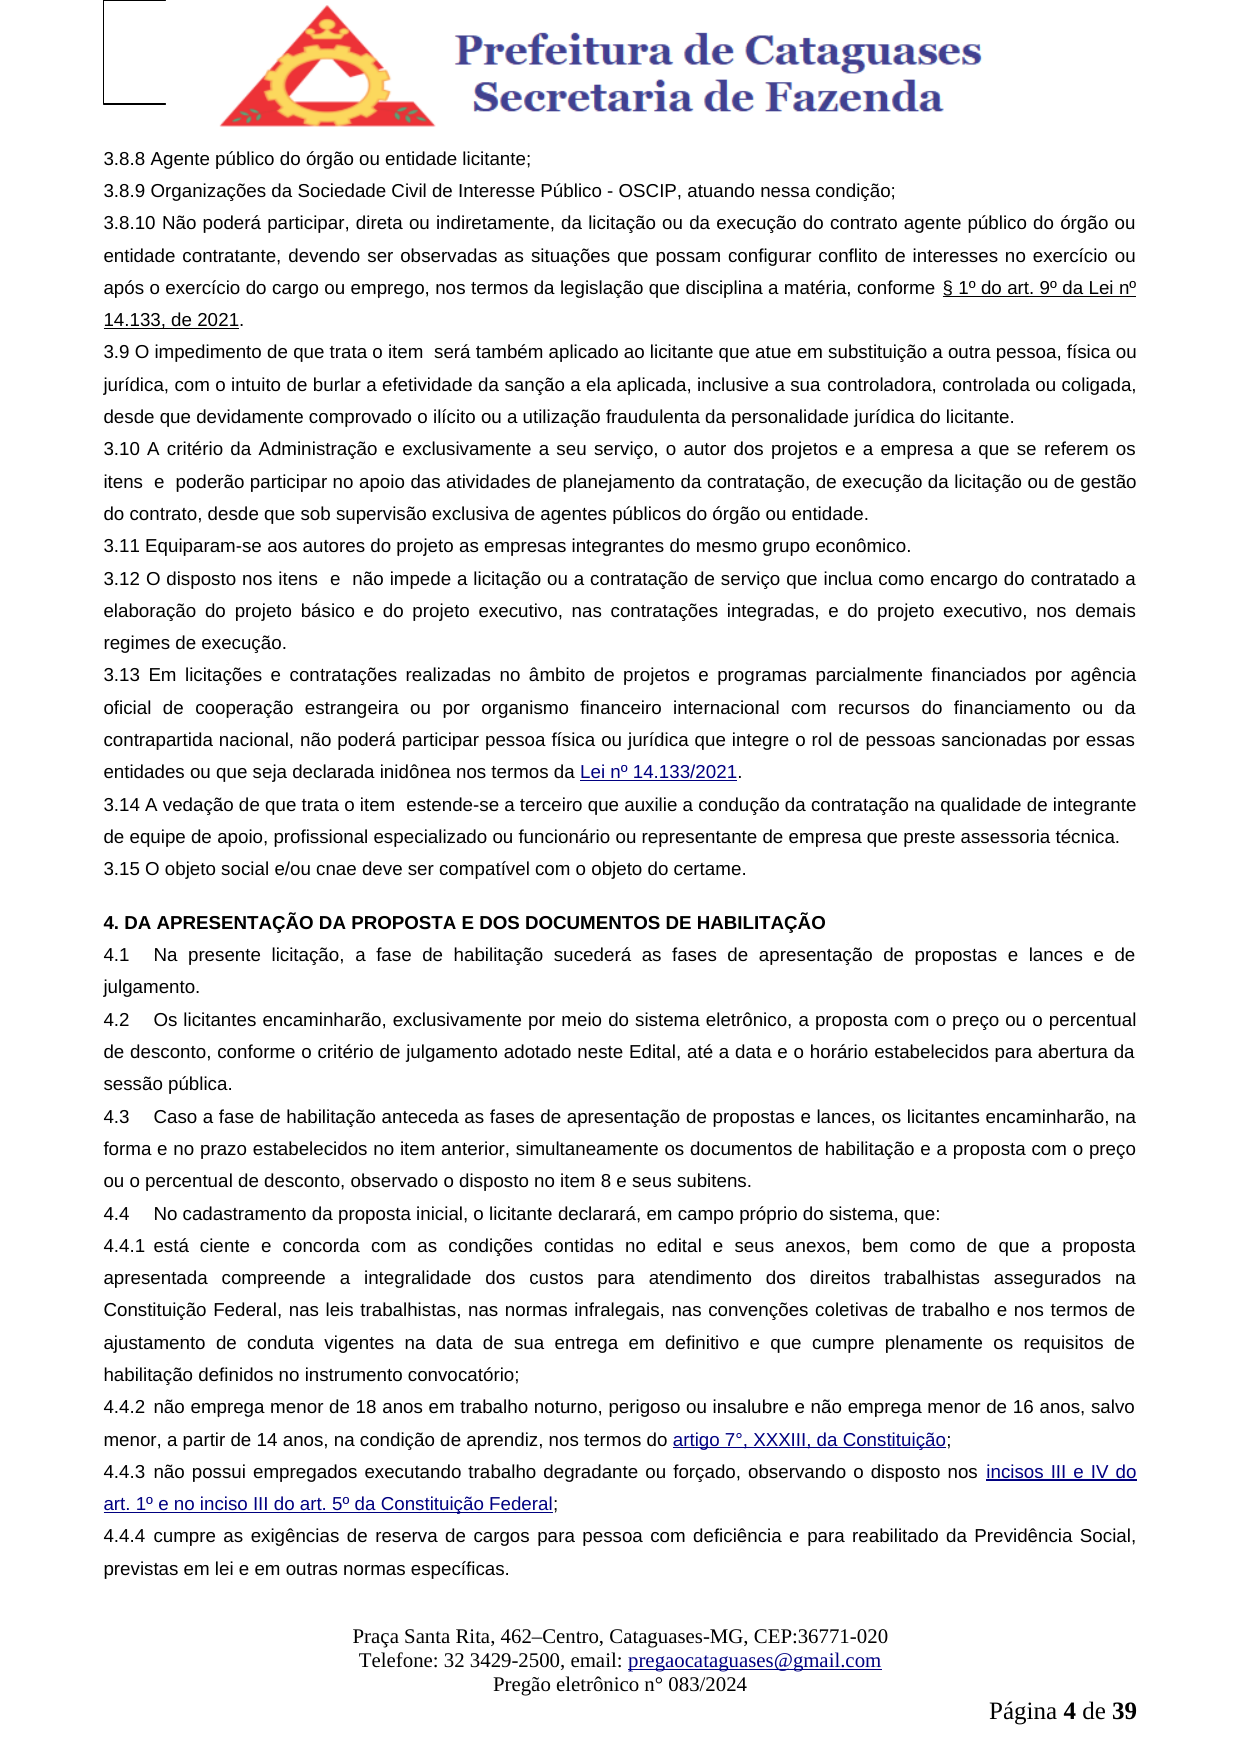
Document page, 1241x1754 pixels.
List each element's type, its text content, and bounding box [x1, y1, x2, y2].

text 3.10 A critério da Administração e exclusivamente a seu serviço, o autor dos projetos e a empresa a que se referem os itens 3.8.2 e 3.8.3 poderão participar no apoio das atividades de planejamento da contratação, de execução da licitação ou de gestão do contrato, desde que sob supervisão exclusiva de agentes públicos do órgão ou entidade. [103, 438, 1137, 524]
list 3.8.9 Organizações da Sociedade Civil de Interesse Público - OSCIP, atuando nessa condição; [103, 180, 1137, 201]
text 3.13 Em licitações e contratações realizadas no âmbito de projetos e programas parcialmente financiados por agência oficial de cooperação estrangeira ou por organismo financeiro internacional com recursos do financiamento ou da contrapartida nacional, não poderá participar pessoa física ou jurídica que integre o rol de pessoas sancionadas por essas entidades ou que seja declarada inidônea nos termos da Lei nº 14.133/2021. [103, 664, 1137, 783]
list não emprega menor de 18 anos em trabalho noturno, perigoso ou insalubre e não emprega menor de 16 anos, salvo menor, a partir de 14 anos, na condição de aprendiz, nos termos do artigo 7°, XXXIII, da Constituição; [103, 1396, 1137, 1450]
text 4. DA APRESENTAÇÃO DA PROPOSTA E DOS DOCUMENTOS DE HABILITAÇÃO [103, 912, 1137, 933]
text 3.14 A vedação de que trata o item 3.8.8 estende-se a terceiro que auxilie a condução da contratação na qualidade de integrante de equipe de apoio, profissional especializado ou funcionário ou representante de empresa que preste assessoria técnica. [103, 793, 1137, 847]
text 3.11 Equiparam-se aos autores do projeto as empresas integrantes do mesmo grupo econômico. [103, 535, 1137, 557]
list Na presente licitação, a fase de habilitação sucederá as fases de apresentação de propostas e lances e de julgamento. [103, 944, 1137, 998]
list não possui empregados executando trabalho degradante ou forçado, observando o disposto nos incisos III e IV do art. 1º e no inciso III do art. 5º da Constituição Federal; [103, 1461, 1137, 1514]
list 3.8.8 Agente público do órgão ou entidade licitante; [103, 147, 1137, 169]
text 3.15 O objeto social e/ou cnae deve ser compatível com o objeto do certame. [103, 858, 1137, 879]
list cumpre as exigências de reserva de cargos para pessoa com deficiência e para reabilitado da Previdência Social, previstas em lei e em outras normas específicas. [103, 1525, 1137, 1579]
list No cadastramento da proposta inicial, o licitante declarará, em campo próprio do sistema, que: [103, 1202, 1137, 1224]
list Os licitantes encaminharão, exclusivamente por meio do sistema eletrônico, a proposta com o preço ou o percentual de desconto, conforme o critério de julgamento adotado neste Edital, até a data e o horário estabelecidos para abertura da sessão pública. [103, 1009, 1137, 1095]
text 3.12 O disposto nos itens 3.8.2 e 3.8.3 não impede a licitação ou a contratação de serviço que inclua como encargo do contratado a elaboração do projeto básico e do projeto executivo, nas contratações integradas, e do projeto executivo, nos demais regimes de execução. [103, 567, 1137, 653]
picture [165, 0, 1075, 148]
list 3.8.10 Não poderá participar, direta ou indiretamente, da licitação ou da execução do contrato agente público do órgão ou entidade contratante, devendo ser observadas as situações que possam configurar conflito de interesses no exercício ou após o exercício do cargo ou emprego, nos termos da legislação que disciplina a matéria, conforme § 1º do art. 9º da Lei nº 14.133, de 2021. [103, 212, 1137, 331]
list Caso a fase de habilitação anteceda as fases de apresentação de propostas e lances, os licitantes encaminharão, na forma e no prazo estabelecidos no item anterior, simultaneamente os documentos de habilitação e a proposta com o preço ou o percentual de desconto, observado o disposto no item 8 e seus subitens. [103, 1106, 1137, 1192]
text 3.9 O impedimento de que trata o item 3.8.4 será também aplicado ao licitante que atue em substituição a outra pessoa, física ou jurídica, com o intuito de burlar a efetividade da sanção a ela aplicada, inclusive a sua controladora, controlada ou coligada, desde que devidamente comprovado o ilícito ou a utilização fraudulenta da personalidade jurídica do licitante. [103, 341, 1137, 427]
list está ciente e concorda com as condições contidas no edital e seus anexos, bem como de que a proposta apresentada compreende a integralidade dos custos para atendimento dos direitos trabalhistas assegurados na Constituição Federal, nas leis trabalhistas, nas normas infralegais, nas convenções coletivas de trabalho e nos termos de ajustamento de conduta vigentes na data de sua entrega em definitivo e que cumpre plenamente os requisitos de habilitação definidos no instrumento convocatório; [103, 1235, 1137, 1385]
